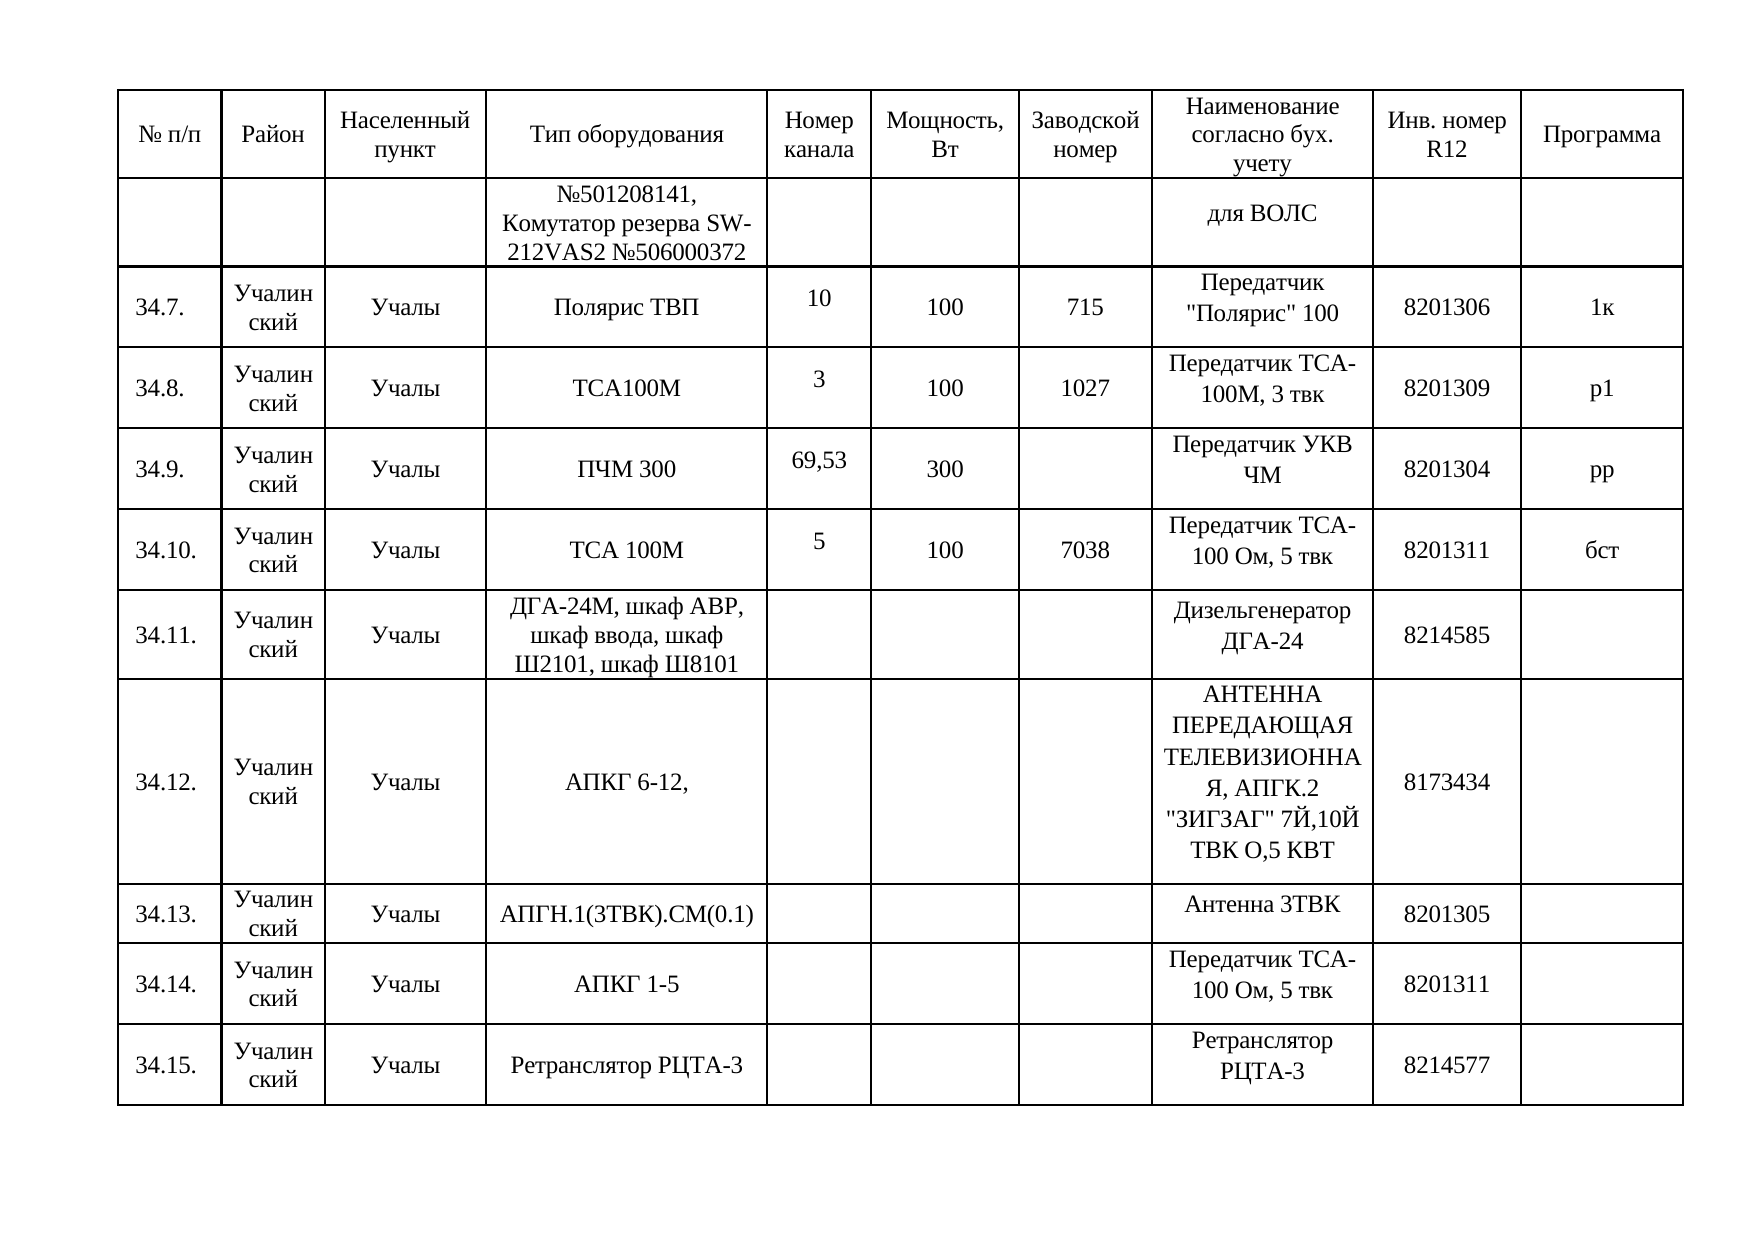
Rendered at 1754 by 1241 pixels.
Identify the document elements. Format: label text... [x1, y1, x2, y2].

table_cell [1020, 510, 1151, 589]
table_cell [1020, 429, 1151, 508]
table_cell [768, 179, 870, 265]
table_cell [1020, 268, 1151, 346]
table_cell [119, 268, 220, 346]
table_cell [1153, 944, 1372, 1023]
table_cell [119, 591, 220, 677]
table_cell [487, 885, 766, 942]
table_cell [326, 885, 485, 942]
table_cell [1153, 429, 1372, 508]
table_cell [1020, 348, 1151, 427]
table_header Инв. номер R12 [1374, 91, 1520, 177]
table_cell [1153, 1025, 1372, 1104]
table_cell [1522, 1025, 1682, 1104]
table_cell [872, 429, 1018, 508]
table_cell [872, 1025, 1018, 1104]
table_header Тип оборудования [487, 91, 766, 177]
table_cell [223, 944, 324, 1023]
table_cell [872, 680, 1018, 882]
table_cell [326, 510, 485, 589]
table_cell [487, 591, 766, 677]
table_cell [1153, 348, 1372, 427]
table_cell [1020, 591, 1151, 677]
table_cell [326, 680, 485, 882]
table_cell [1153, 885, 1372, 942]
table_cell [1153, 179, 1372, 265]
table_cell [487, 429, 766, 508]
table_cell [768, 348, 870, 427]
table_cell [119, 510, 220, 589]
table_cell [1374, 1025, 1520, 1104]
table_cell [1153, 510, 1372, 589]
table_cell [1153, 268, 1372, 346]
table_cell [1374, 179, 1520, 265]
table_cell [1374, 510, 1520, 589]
table_header Номер канала [768, 91, 870, 177]
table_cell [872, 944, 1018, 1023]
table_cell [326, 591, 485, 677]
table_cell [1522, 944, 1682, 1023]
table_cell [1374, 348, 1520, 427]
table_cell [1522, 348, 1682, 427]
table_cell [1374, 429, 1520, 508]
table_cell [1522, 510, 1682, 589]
table_header Мощность, Вт [872, 91, 1018, 177]
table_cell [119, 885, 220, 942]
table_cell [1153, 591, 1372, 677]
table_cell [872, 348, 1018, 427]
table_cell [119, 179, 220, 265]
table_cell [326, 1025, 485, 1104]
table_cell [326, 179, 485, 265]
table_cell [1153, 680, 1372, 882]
table_header Наименование согласно бух. учету [1153, 91, 1372, 177]
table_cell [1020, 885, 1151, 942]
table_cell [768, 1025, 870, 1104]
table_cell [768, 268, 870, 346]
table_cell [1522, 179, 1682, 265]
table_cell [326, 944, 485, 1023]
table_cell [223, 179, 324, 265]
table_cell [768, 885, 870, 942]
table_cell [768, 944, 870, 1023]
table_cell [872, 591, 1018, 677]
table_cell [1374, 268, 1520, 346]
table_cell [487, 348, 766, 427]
table_header № п/п [119, 91, 220, 177]
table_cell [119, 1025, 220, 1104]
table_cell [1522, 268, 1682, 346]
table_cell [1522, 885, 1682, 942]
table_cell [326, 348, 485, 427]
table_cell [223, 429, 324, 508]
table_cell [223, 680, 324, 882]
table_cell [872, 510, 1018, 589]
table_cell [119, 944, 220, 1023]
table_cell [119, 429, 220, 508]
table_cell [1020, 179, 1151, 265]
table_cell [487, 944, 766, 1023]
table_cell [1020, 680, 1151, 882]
table_header Заводской номер [1020, 91, 1151, 177]
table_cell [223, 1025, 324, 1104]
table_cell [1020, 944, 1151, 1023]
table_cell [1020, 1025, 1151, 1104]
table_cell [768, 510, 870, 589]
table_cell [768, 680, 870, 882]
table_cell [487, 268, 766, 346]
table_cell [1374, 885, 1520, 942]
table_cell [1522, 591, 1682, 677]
table_header Программа [1522, 91, 1682, 177]
table_header Район [223, 91, 324, 177]
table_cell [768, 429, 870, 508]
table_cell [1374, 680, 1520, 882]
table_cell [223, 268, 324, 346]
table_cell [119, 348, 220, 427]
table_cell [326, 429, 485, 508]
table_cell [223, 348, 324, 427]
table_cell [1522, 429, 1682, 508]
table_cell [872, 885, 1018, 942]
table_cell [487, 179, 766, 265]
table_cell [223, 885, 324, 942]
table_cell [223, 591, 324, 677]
table_header Населенный пункт [326, 91, 485, 177]
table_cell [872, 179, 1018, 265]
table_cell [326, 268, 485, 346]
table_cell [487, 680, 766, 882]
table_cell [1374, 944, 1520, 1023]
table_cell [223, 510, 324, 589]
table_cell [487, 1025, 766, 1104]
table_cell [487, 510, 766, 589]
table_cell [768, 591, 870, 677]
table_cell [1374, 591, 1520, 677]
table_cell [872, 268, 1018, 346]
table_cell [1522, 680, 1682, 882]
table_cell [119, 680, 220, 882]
